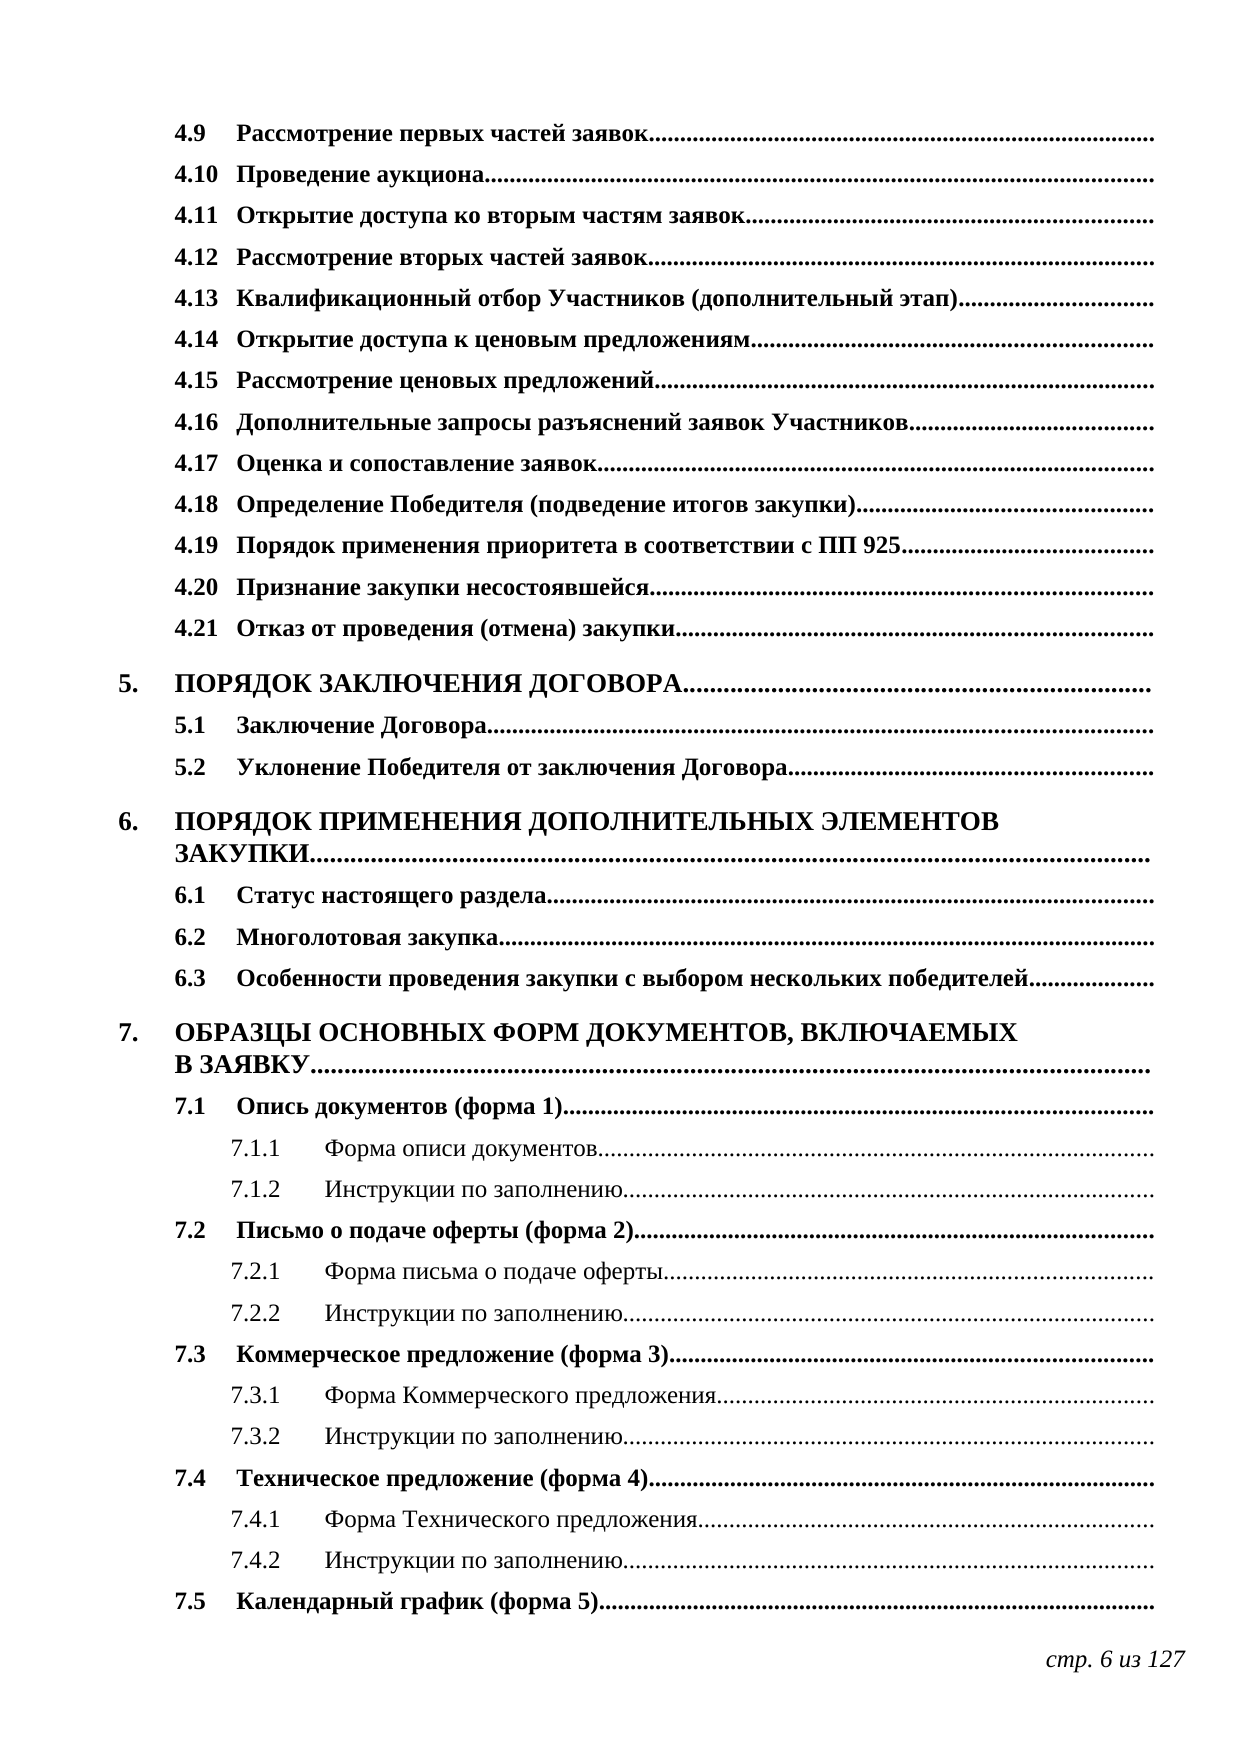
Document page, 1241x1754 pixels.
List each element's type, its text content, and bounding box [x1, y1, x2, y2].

text 5.1 Заключение Договора 47 [174, 711, 1093, 739]
text 7.1.2 Инструкции по заполнению 52 [230, 1174, 1063, 1203]
text 7.3 Коммерческое предложение (форма 3) 57 [174, 1339, 1093, 1368]
text 7.3.2 Инструкции по заполнению 59 [230, 1421, 1063, 1450]
text 4.14 Открытие доступа к ценовым предложениям 39 [174, 324, 1093, 353]
text 7.1 Опись документов (форма 1) 51 [174, 1091, 1093, 1120]
text 7.3.1 Форма Коммерческого предложения 57 [230, 1380, 1063, 1409]
text 7.4.2 Инструкции по заполнению 61 [230, 1545, 1063, 1574]
text 4.15 Рассмотрение ценовых предложений 40 [174, 366, 1093, 394]
text 7.1.1 Форма описи документов 51 [230, 1133, 1063, 1161]
text 7.4.1 Форма Технического предложения 60 [230, 1504, 1063, 1533]
text 4.12 Рассмотрение вторых частей заявок 38 [174, 242, 1093, 271]
text 4.16 Дополнительные запросы разъяснений заявок Участников 40 [174, 407, 1093, 436]
text 4.19 Порядок применения приоритета в соответствии с ПП 925 43 [174, 531, 1093, 559]
text 6. ПОРЯДОК ПРИМЕНЕНИЯ ДОПОЛНИТЕЛЬНЫХ ЭЛЕМЕНТОВ ЗАКУПКИ 49 [118, 806, 1063, 868]
text 6.3 Особенности проведения закупки с выбором нескольких победителей 50 [174, 963, 1093, 992]
text 4.9 Рассмотрение первых частей заявок 35 [174, 118, 1093, 147]
text 4.21 Отказ от проведения (отмена) закупки 46 [174, 613, 1093, 642]
text 7.5 Календарный график (форма 5) 62 [174, 1586, 1093, 1615]
text 7.2.2 Инструкции по заполнению 56 [230, 1298, 1063, 1326]
text 4.17 Оценка и сопоставление заявок 42 [174, 448, 1093, 477]
text 4.20 Признание закупки несостоявшейся 45 [174, 572, 1093, 601]
text 6.2 Многолотовая закупка 49 [174, 922, 1093, 950]
text 4.11 Открытие доступа ко вторым частям заявок 37 [174, 201, 1093, 229]
text 6.1 Статус настоящего раздела 49 [174, 880, 1093, 909]
text 7.4 Техническое предложение (форма 4) 60 [174, 1463, 1093, 1491]
text 4.18 Определение Победителя (подведение итогов закупки) 42 [174, 489, 1093, 518]
text 4.13 Квалификационный отбор Участников (дополнительный этап) 39 [174, 283, 1093, 312]
text 4.10 Проведение аукциона 36 [174, 159, 1093, 188]
text 7.2.1 Форма письма о подаче оферты 53 [230, 1256, 1063, 1285]
text 5.2 Уклонение Победителя от заключения Договора 48 [174, 752, 1093, 781]
text 7. ОБРАЗЦЫ ОСНОВНЫХ ФОРМ ДОКУМЕНТОВ, ВКЛЮЧАЕМЫХ В ЗАЯВКУ 51 [118, 1017, 1063, 1079]
text 5. ПОРЯДОК ЗАКЛЮЧЕНИЯ ДОГОВОРА 47 [118, 667, 1063, 698]
text 7.2 Письмо о подаче оферты (форма 2) 53 [174, 1215, 1093, 1244]
